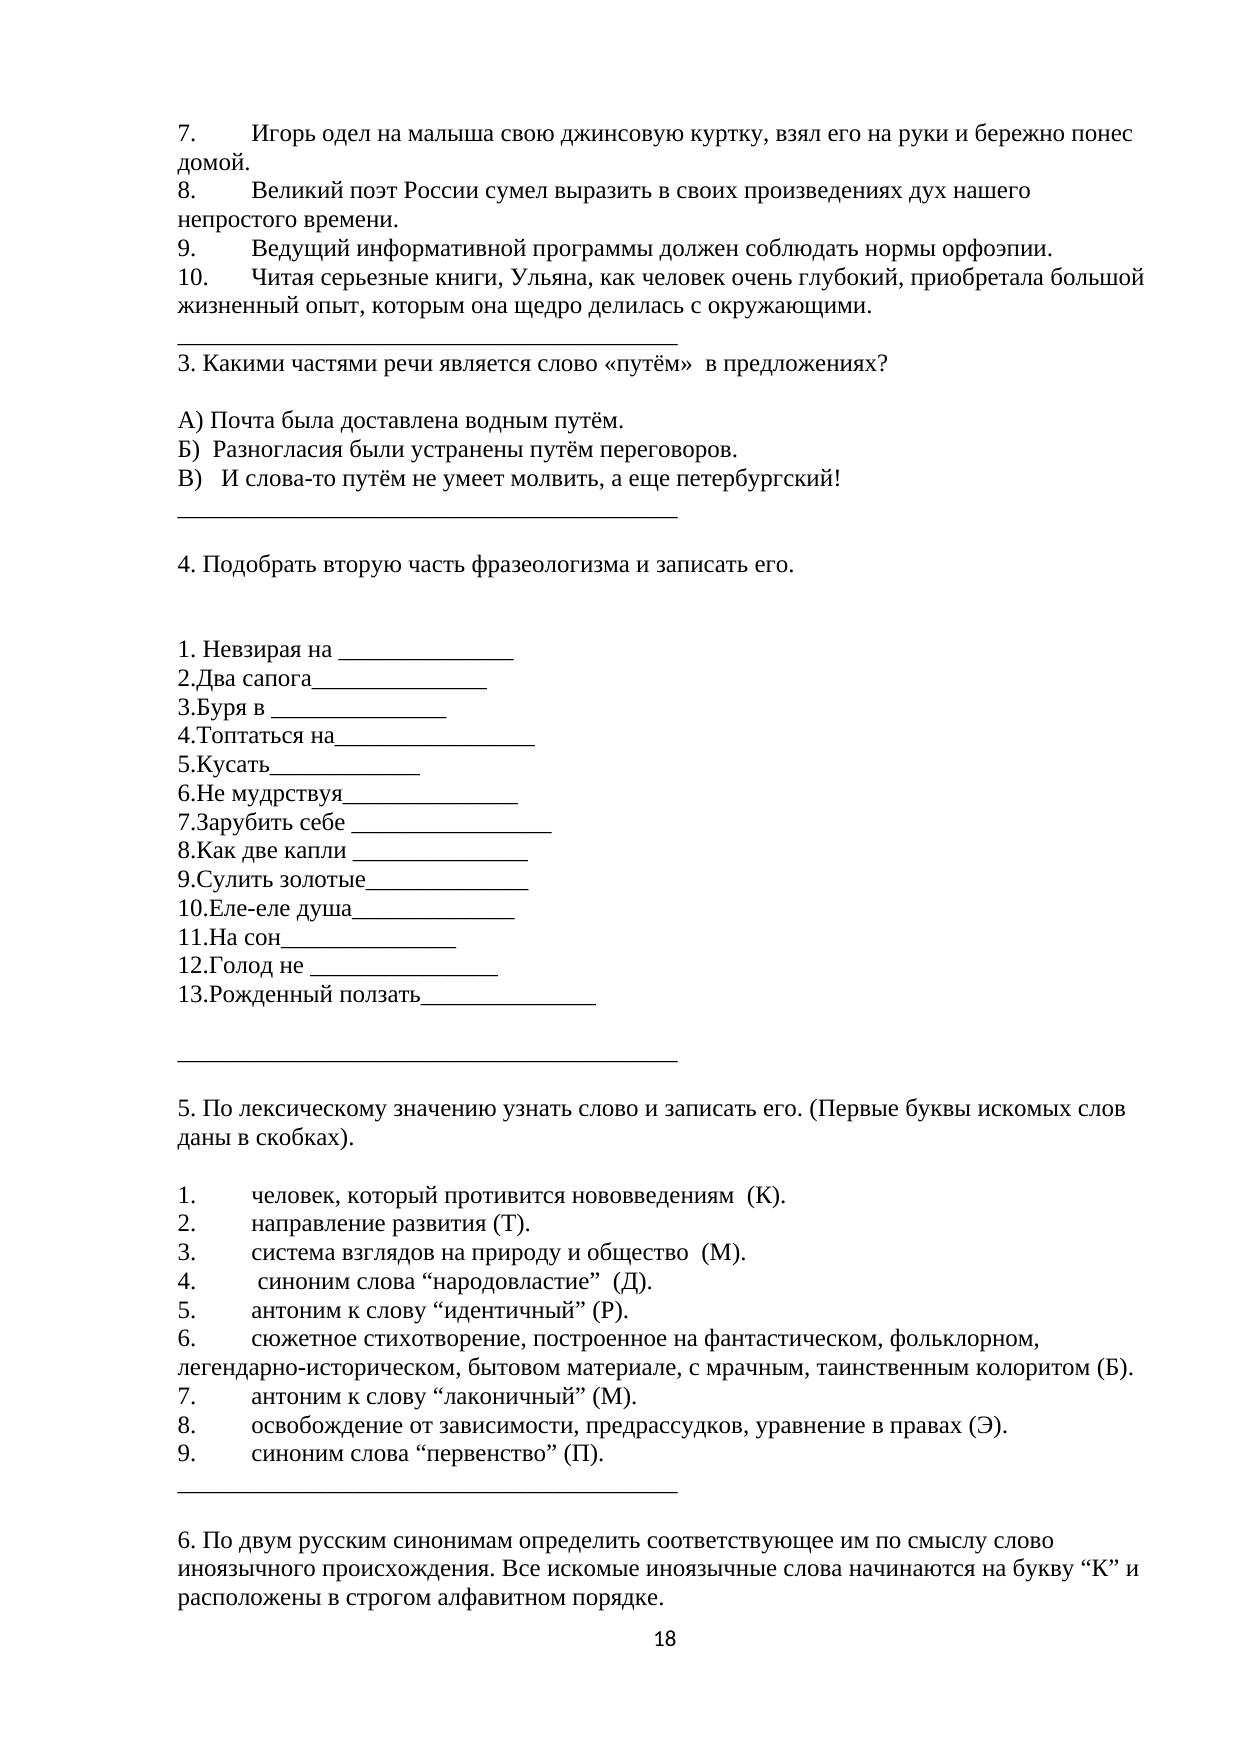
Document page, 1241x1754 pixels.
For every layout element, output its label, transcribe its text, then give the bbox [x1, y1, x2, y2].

text 6. По двум русским синонимам определить соответствующее им по смыслу слово иноязычного происхождения. Все искомые иноязычные слова начинаются на букву “К” и расположены в строгом алфавитном порядке. [177, 1525, 1152, 1611]
text 3.Буря в ______________ [177, 692, 1152, 720]
text А) Почта была доставлена водным путём. [177, 406, 1152, 434]
text 9. Ведущий информативной программы должен соблюдать нормы орфоэпии. [177, 233, 1152, 262]
text 5. По лексическому значению узнать слово и записать его. (Первые буквы искомых слов даны в скобках). [177, 1093, 1152, 1151]
text 4. синоним слова “народовластие” (Д). [177, 1266, 1152, 1295]
text 13.Рожденный ползать______________ [177, 979, 1152, 1008]
text 4.Топтаться на________________ [177, 720, 1152, 749]
text 8.Как две капли ______________ [177, 835, 1152, 864]
text ________________________________________ [177, 1036, 1152, 1065]
text ________________________________________ [177, 1467, 1152, 1496]
text 12.Голод не _______________ [177, 950, 1152, 979]
text 8. Великий поэт России сумел выразить в своих произведениях дух нашего непростого времени. [177, 176, 1152, 233]
text 5.Кусать____________ [177, 749, 1152, 778]
text ________________________________________ [177, 319, 1152, 348]
text ________________________________________ [177, 492, 1152, 521]
text 9. синоним слова “первенство” (П). [177, 1438, 1152, 1467]
text 1. человек, который противится нововведениям (К). [177, 1180, 1152, 1208]
text 7.Зарубить себе ________________ [177, 807, 1152, 835]
text В) И слова-то путём не умеет молвить, а еще петербургский! [177, 463, 1152, 492]
text 7. антоним к слову “лаконичный” (М). [177, 1381, 1152, 1410]
text 9.Сулить золотые_____________ [177, 864, 1152, 893]
text 4. Подобрать вторую часть фразеологизма и записать его. [177, 549, 1152, 578]
text Б) Разногласия были устранены путём переговоров. [177, 434, 1152, 463]
text 6. сюжетное стихотворение, построенное на фантастическом, фольклорном, легендарно-историческом, бытовом материале, с мрачным, таинственным колоритом (Б). [177, 1323, 1152, 1381]
text 2. направление развития (Т). [177, 1208, 1152, 1237]
text 5. антоним к слову “идентичный” (Р). [177, 1295, 1152, 1323]
text 3. Какими частями речи является слово «путём» в предложениях? [177, 348, 1152, 377]
text 1. Невзирая на ______________ [177, 634, 1152, 663]
text 11.На сон______________ [177, 922, 1152, 950]
text 7. Игорь одел на малыша свою джинсовую куртку, взял его на руки и бережно понес домой. [177, 118, 1152, 176]
text 6.Не мудрствуя______________ [177, 778, 1152, 807]
text 10. Читая серьезные книги, Ульяна, как человек очень глубокий, приобретала большой жизненный опыт, которым она щедро делилась с окружающими. [177, 262, 1152, 319]
text 10.Еле-еле душа_____________ [177, 893, 1152, 922]
text 2.Два сапога______________ [177, 663, 1152, 692]
text 8. освобождение от зависимости, предрассудков, уравнение в правах (Э). [177, 1410, 1152, 1438]
text 3. система взглядов на природу и общество (М). [177, 1237, 1152, 1266]
